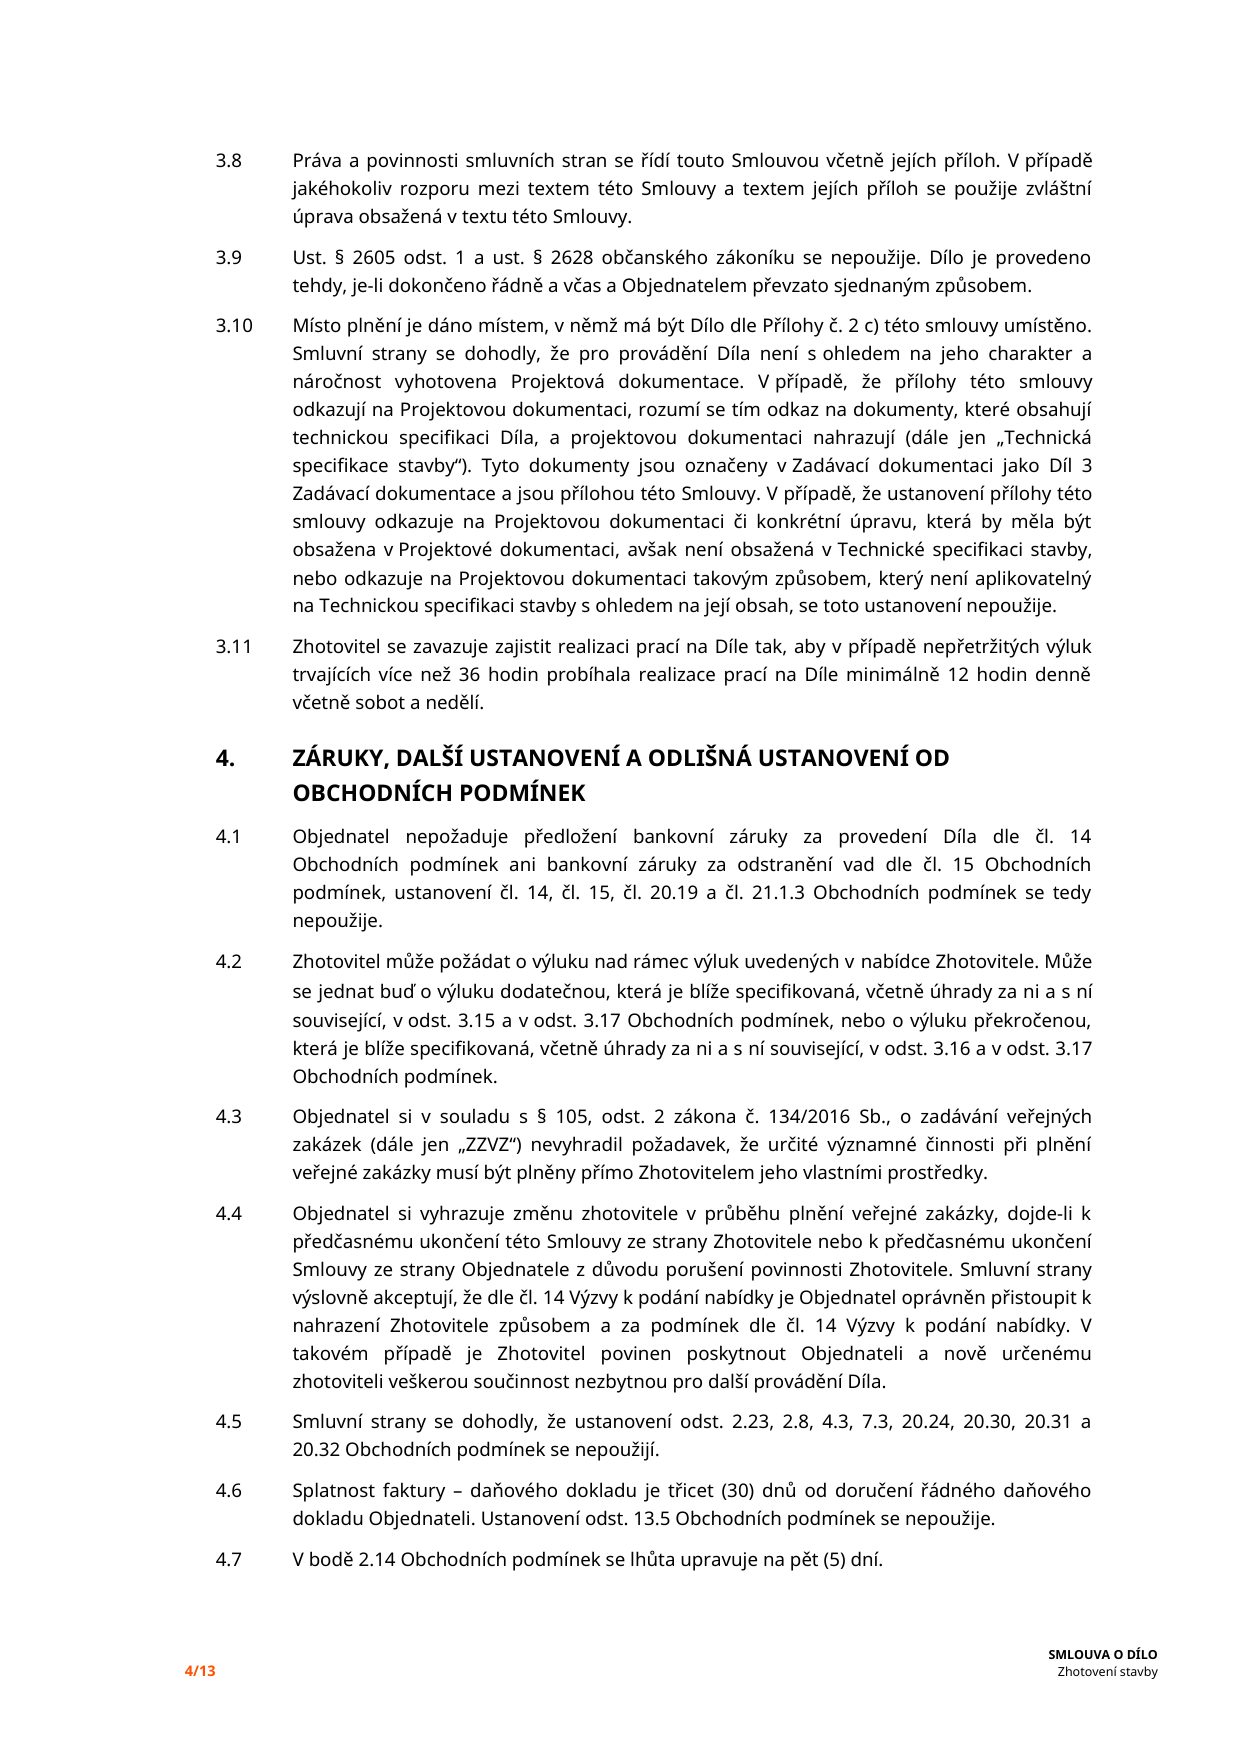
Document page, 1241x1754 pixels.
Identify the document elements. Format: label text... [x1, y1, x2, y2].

text Objednatel si vyhrazuje změnu zhotovitele v průběhu plnění veřejné zakázky, dojde-li k předčasnému ukončení této Smlouvy ze strany Zhotovitele nebo k předčasnému ukončení Smlouvy ze strany Objednatele z důvodu porušení povinnosti Zhotovitele. Smluvní strany výslovně akceptují, že dle čl. 14 Výzvy k podání nabídky je Objednatel oprávněn přistoupit k nahrazení Zhotovitele způsobem a za podmínek dle čl. 14 Výzvy k podání nabídky. V takovém případě je Zhotovitel povinen poskytnout Objednateli a nově určenému zhotoviteli veškerou součinnost nezbytnou pro další provádění Díla. [216, 1200, 1093, 1394]
text ZÁRUKY, DALŠÍ USTANOVENÍ A ODLIŠNÁ USTANOVENÍ OD OBCHODNÍCH PODMÍNEK [216, 742, 1093, 808]
text Smluvní strany se dohodly, že ustanovení odst. 2.23, 2.8, 4.3, 7.3, 20.24, 20.30, 20.31 a 20.32 Obchodních podmínek se nepoužijí. [216, 1409, 1093, 1462]
text Zhotovitel se zavazuje zajistit realizaci prací na Díle tak, aby v případě nepřetržitých výluk trvajících více než 36 hodin probíhala realizace prací na Díle minimálně 12 hodin denně včetně sobot a nedělí. [216, 633, 1093, 715]
text Objednatel si v souladu s § 105, odst. 2 zákona č. 134/2016 Sb., o zadávání veřejných zakázek (dále jen „ZZVZ“) nevyhradil požadavek, že určité významné činnosti při plnění veřejné zakázky musí být plněny přímo Zhotovitelem jeho vlastními prostředky. [216, 1103, 1093, 1185]
text Místo plnění je dáno místem, v němž má být Dílo dle Přílohy č. 2 c) této smlouvy umístěno. Smluvní strany se dohodly, že pro provádění Díla není s ohledem na jeho charakter a náročnost vyhotovena Projektová dokumentace. V případě, že přílohy této smlouvy odkazují na Projektovou dokumentaci, rozumí se tím odkaz na dokumenty, které obsahují technickou specifikaci Díla, a projektovou dokumentaci nahrazují (dále jen „Technická specifikace stavby“). Tyto dokumenty jsou označeny v Zadávací dokumentaci jako Díl 3 Zadávací dokumentace a jsou přílohou této Smlouvy. V případě, že ustanovení přílohy této smlouvy odkazuje na Projektovou dokumentaci či konkrétní úpravu, která by měla být obsažena v Projektové dokumentaci, avšak není obsažená v Technické specifikaci stavby, nebo odkazuje na Projektovou dokumentaci takovým způsobem, který není aplikovatelný na Technickou specifikaci stavby s ohledem na její obsah, se toto ustanovení nepoužije. [216, 313, 1093, 618]
text Splatnost faktury – daňového dokladu je třicet (30) dnů od doručení řádného daňového dokladu Objednateli. Ustanovení odst. 13.5 Obchodních podmínek se nepoužije. [216, 1477, 1093, 1531]
text V bodě 2.14 Obchodních podmínek se lhůta upravuje na pět (5) dní. [216, 1546, 1093, 1571]
text Objednatel nepožaduje předložení bankovní záruky za provedení Díla dle čl. 14 Obchodních podmínek ani bankovní záruky za odstranění vad dle čl. 15 Obchodních podmínek, ustanovení čl. 14, čl. 15, čl. 20.19 a čl. 21.1.3 Obchodních podmínek se tedy nepoužije. [216, 824, 1093, 933]
text Zhotovitel může požádat o výluku nad rámec výluk uvedených v nabídce Zhotovitele. Může se jednat buď o výluku dodatečnou, která je blíže specifikovaná, včetně úhrady za ni a s ní související, v odst. 3.15 a v odst. 3.17 Obchodních podmínek, nebo o výluku překročenou, která je blíže specifikovaná, včetně úhrady za ni a s ní související, v odst. 3.16 a v odst. 3.17 Obchodních podmínek. [216, 948, 1093, 1088]
text Ust. § 2605 odst. 1 a ust. § 2628 občanského zákoníku se nepoužije. Dílo je provedeno tehdy, je-li dokončeno řádně a včas a Objednatelem převzato sjednaným způsobem. [216, 244, 1093, 298]
text Práva a povinnosti smluvních stran se řídí touto Smlouvou včetně jejích příloh. V případě jakéhokoliv rozporu mezi textem této Smlouvy a textem jejích příloh se použije zvláštní úprava obsažená v textu této Smlouvy. [216, 147, 1093, 229]
